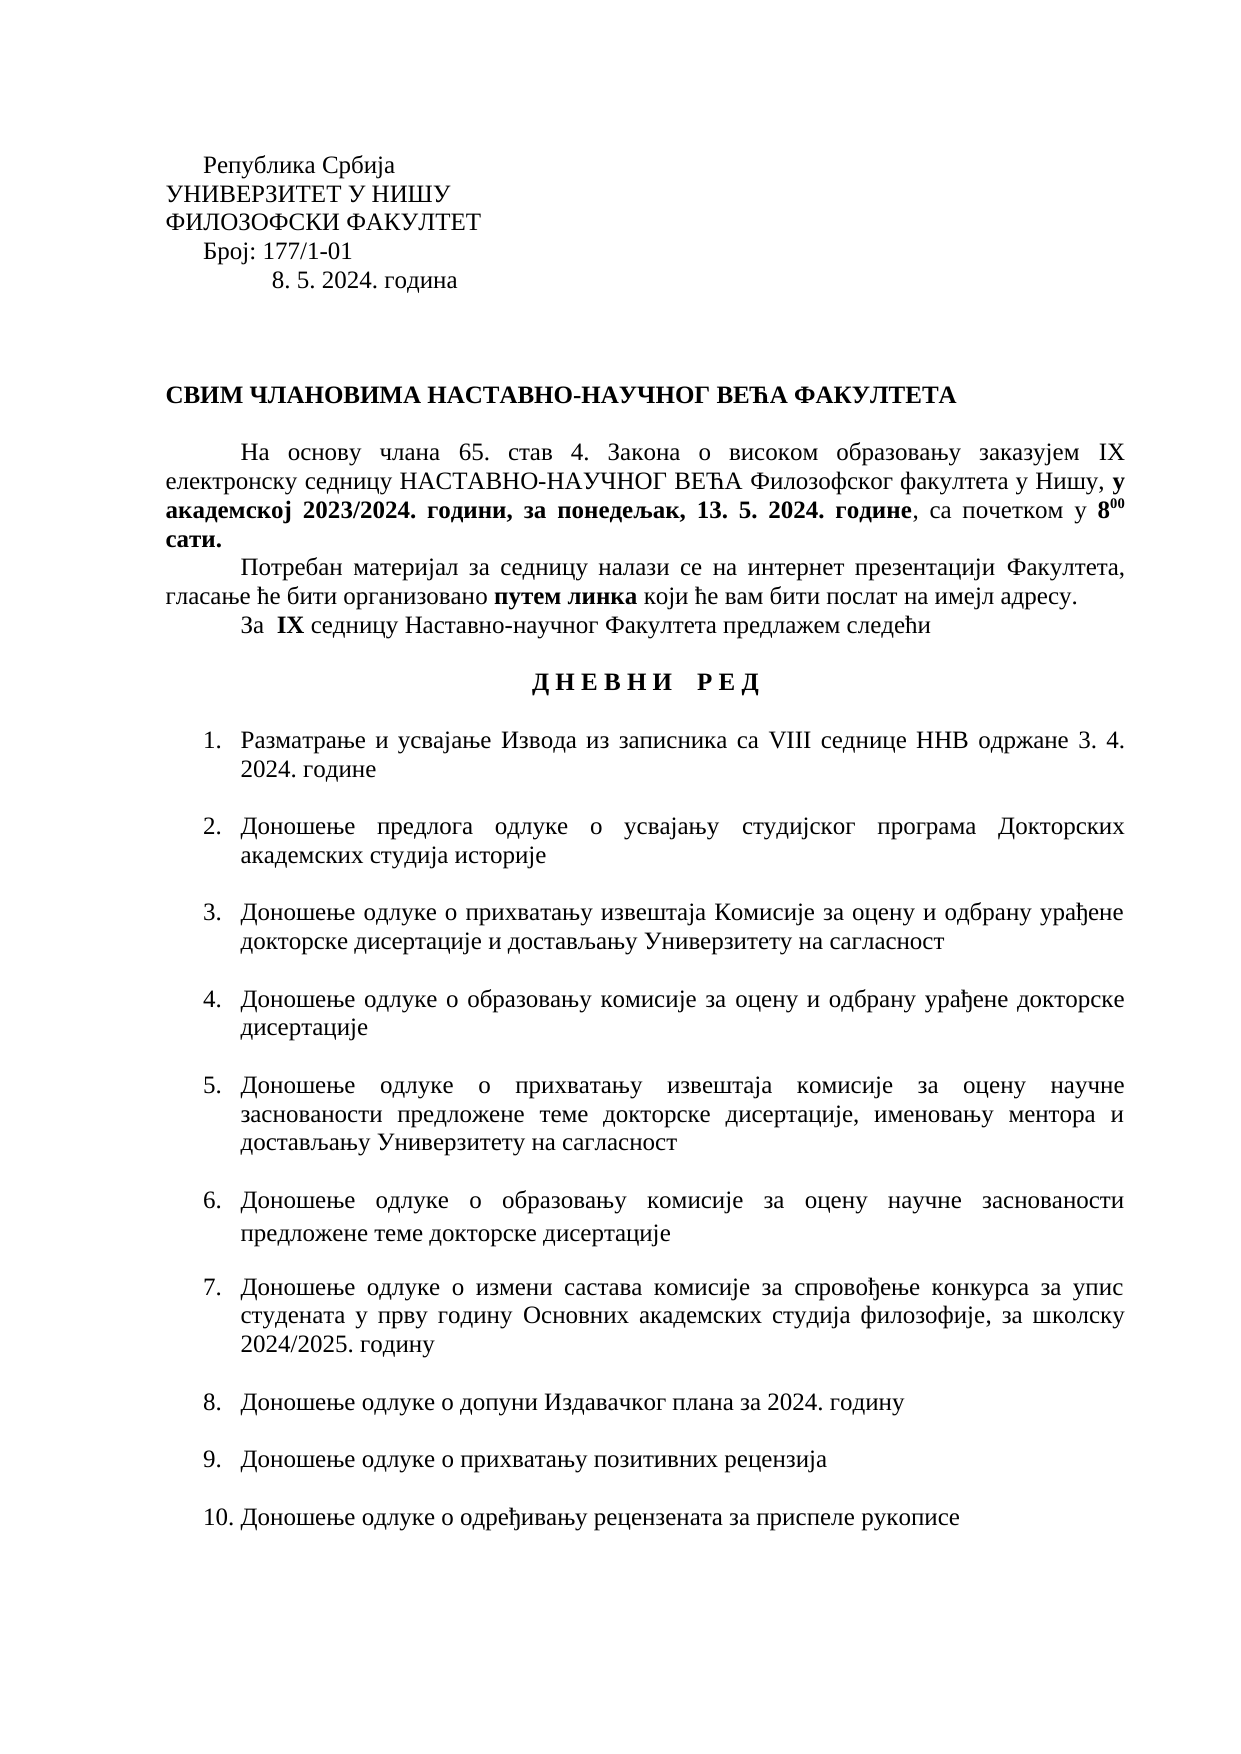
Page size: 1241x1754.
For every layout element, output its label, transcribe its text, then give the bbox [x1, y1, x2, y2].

text 8. 5. 2024. година [165, 265, 1125, 294]
text СВИМ ЧЛАНОВИМА НАСТАВНО-НАУЧНОГ ВЕЋА ФАКУЛТЕТА [165, 380, 1125, 409]
list Доношење одлуке о одређивању рецензената за приспеле рукописе [203, 1502, 1125, 1531]
list Доношење одлуке о измени састава комисије за спровођење конкурса за упис студената у прву годину Основних академских студија филозофије, за школску 2024/2025. годину [203, 1272, 1125, 1358]
text Број: 177/1-01 [165, 236, 1125, 265]
list Доношење одлуке о образовању комисије за оцену научне заснованости предложене теме докторске дисертацијe [203, 1185, 1125, 1247]
list Доношење одлуке о прихватању извештаја Комисије за оцену и одбрану урађене докторске дисертације и достављању Универзитету на сагласност [203, 897, 1125, 955]
list Доношење одлуке о допуни Издавачког плана за 2024. годину [203, 1387, 1125, 1416]
list Разматрање и усвајање Извода из записника са VIII седнице ННВ одржане 3. 4. 2024. године [203, 725, 1125, 782]
list Доношење одлукe о прихватању позитивних рецензија [203, 1444, 1125, 1473]
text На основу члана 65. став 4. Закона о високом образовању заказујем IX електронску седницу НАСТАВНО-НАУЧНОГ ВЕЋА Филозофског факултета у Нишу, у академској 2023/2024. години, за понедељак, 13. 5. 2024. године, са почетком у 800 сати. [165, 437, 1125, 552]
list Доношење предлога одлуке о усвајању студијског програма Докторских академских студија историје [203, 811, 1125, 869]
text ФИЛОЗОФСКИ ФАКУЛТЕТ [165, 207, 1125, 236]
list Доношење одлуке о образовању комисије за oцену и одбрану урађене докторске дисертације [203, 984, 1125, 1041]
text УНИВЕРЗИТЕТ У НИШУ [165, 179, 1125, 207]
text За IX седницу Наставно-научног Факултета предлажем следећи [165, 610, 1125, 639]
text Потребан материјал за седницу налази се на интернет презентацији Факултета, гласање ће бити организовано путем линка који ће вам бити послат на имејл адресу. [165, 552, 1125, 610]
list Доношење одлукe о прихватању извештаја комисије за оцену научне заснованости предложене теме докторске дисертације, именовању ментора и достављању Универзитету на сагласност [203, 1070, 1125, 1156]
text Д Н Е В Н И Р Е Д [165, 667, 1125, 696]
text Република Србија [165, 150, 1125, 179]
